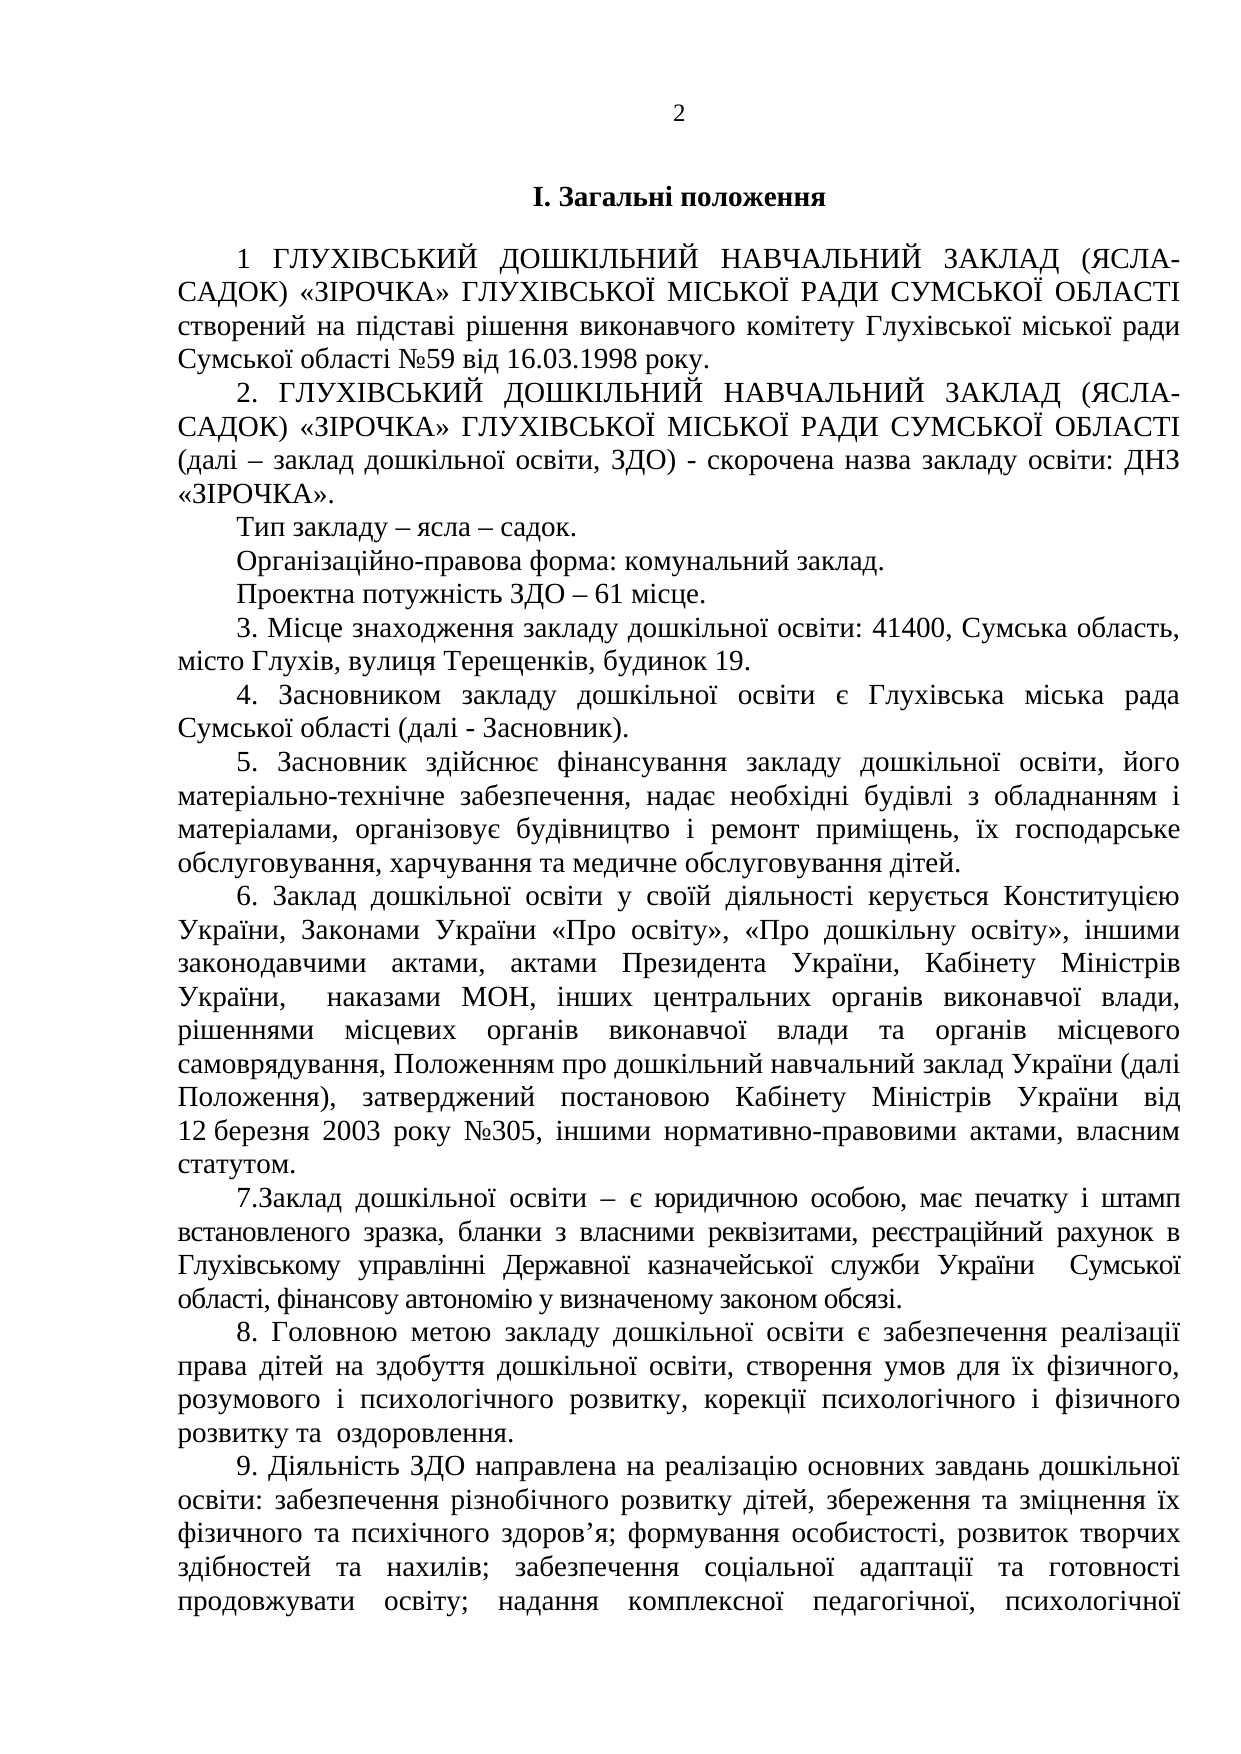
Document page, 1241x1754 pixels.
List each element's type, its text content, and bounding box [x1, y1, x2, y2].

text Організаційно-правова форма: комунальний заклад. [177, 543, 1181, 576]
text 2. ГЛУХІВСЬКИЙ ДОШКІЛЬНИЙ НАВЧАЛЬНИЙ ЗАКЛАД (ЯСЛА-САДОК) «ЗІРОЧКА» ГЛУХІВСЬКОЇ МІСЬКОЇ РАДИ СУМСЬКОЇ ОБЛАСТІ (далі – заклад дошкільної освіти, ЗДО) - скорочена назва закладу освіти: ДНЗ «ЗІРОЧКА». [177, 375, 1181, 509]
text Проектна потужність ЗДО – 61 місце. [177, 576, 1181, 610]
text І. Загальні положення [177, 179, 1181, 212]
text 8. Головною метою закладу дошкільної освіти є забезпечення реалізації права дітей на здобуття дошкільної освіти, створення умов для їх фізичного, розумового і психологічного розвитку, корекції психологічного і фізичного розвитку та оздоровлення. [177, 1314, 1181, 1448]
text Тип закладу – ясла – садок. [177, 509, 1181, 543]
text 3. Місце знаходження закладу дошкільної освіти: 41400, Сумська область, місто Глухів, вулиця Терещенків, будинок 19. [177, 610, 1181, 677]
text 6. Заклад дошкільної освіти у своїй діяльності керується Конституцією України, Законами України «Про освіту», «Про дошкільну освіту», іншими законодавчими актами, актами Президента України, Кабінету Міністрів України, наказами МОН, інших центральних органів виконавчої влади, рішеннями місцевих органів виконавчої влади та органів місцевого самоврядування, Положенням про дошкільний навчальний заклад України (далі Положення), затверджений постановою Кабінету Міністрів України від 12 березня 2003 року №305, іншими нормативно-правовими актами, власним статутом. [177, 878, 1181, 1180]
text 5. Засновник здійснює фінансування закладу дошкільної освіти, його матеріально-технічне забезпечення, надає необхідні будівлі з обладнанням і матеріалами, організовує будівництво і ремонт приміщень, їх господарське обслуговування, харчування та медичне обслуговування дітей. [177, 744, 1181, 878]
text 4. Засновником закладу дошкільної освіти є Глухівська міська рада Сумської області (далі - Засновник). [177, 677, 1181, 744]
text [177, 1448, 1181, 1616]
text 1 ГЛУХІВСЬКИЙ ДОШКІЛЬНИЙ НАВЧАЛЬНИЙ ЗАКЛАД (ЯСЛА-САДОК) «ЗІРОЧКА» ГЛУХІВСЬКОЇ МІСЬКОЇ РАДИ СУМСЬКОЇ ОБЛАСТІ створений на підставі рішення виконавчого комітету Глухівської міської ради Сумської області №59 від 16.03.1998 року. [177, 241, 1181, 375]
text 7.Заклад дошкільної освіти – є юридичною особою, має печатку і штамп встановленого зразка, бланки з власними реквізитами, реєстраційний рахунок в Глухівському управлінні Державної казначейської служби України Сумської області, фінансову автономію у визначеному законом обсязі. [177, 1180, 1181, 1314]
